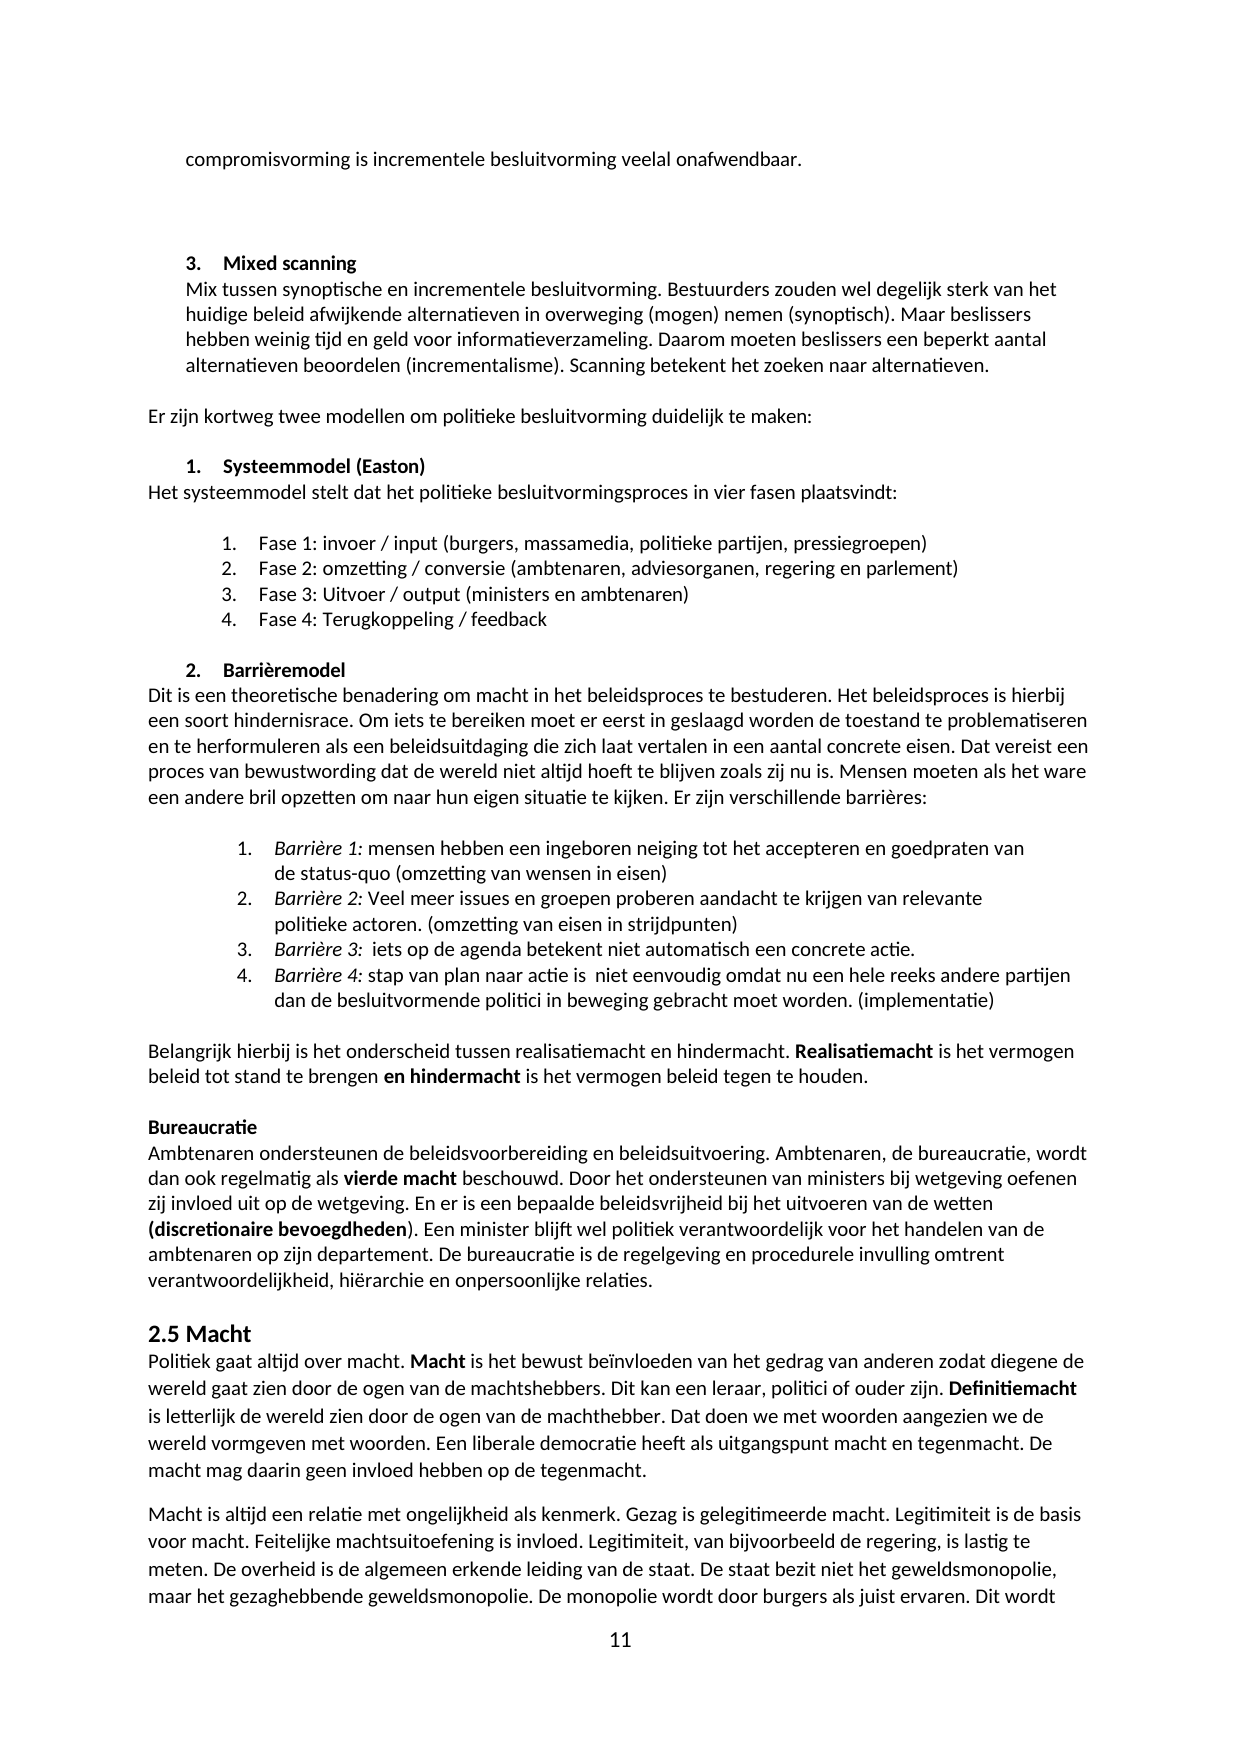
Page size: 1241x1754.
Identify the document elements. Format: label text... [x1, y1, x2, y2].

subtitle Systeemmodel (Easton) [185, 454, 1240, 479]
text Macht is altijd een relatie met ongelijkheid als kenmerk. Gezag is gelegitimeerde macht. Legitimiteit is de basis voor macht. Feitelijke machtsuitoefening is invloed. Legitimiteit, van bijvoorbeeld de regering, is lastig te meten. De overheid is de algemeen erkende leiding van de staat. De staat bezit niet het geweldsmonopolie, maar het gezaghebbende geweldsmonopolie. De monopolie wordt door burgers als juist ervaren. Dit wordt [148, 1501, 1089, 1609]
subtitle Bureaucratie [148, 1114, 1240, 1140]
text Het systeemmodel stelt dat het politieke besluitvormingsproces in vier fasen plaatsvindt: [148, 479, 1240, 504]
text Politiek gaat altijd over macht. Macht is het bewust beïnvloeden van het gedrag van anderen zodat diegene de wereld gaat zien door de ogen van de machtshebbers. Dit kan een leraar, politici of ouder zijn. Definitiemacht is letterlijk de wereld zien door de ogen van de machthebber. Dat doen we met woorden aangezien we de wereld vormgeven met woorden. Een liberale democratie heeft als uitgangspunt macht en tegenmacht. De macht mag daarin geen invloed hebben op de tegenmacht. [148, 1348, 1085, 1483]
list Fase 1: invoer / input (burgers, massamedia, politieke partijen, pressiegroepen) [221, 530, 1240, 555]
subtitle Barrièremodel [185, 657, 1240, 682]
text Belangrijk hierbij is het onderscheid tussen realisatiemacht en hindermacht. Realisatiemacht is het vermogen beleid tot stand te brengen en hindermacht is het vermogen beleid tegen te houden. [148, 1038, 1089, 1089]
text Er zijn kortweg twee modellen om politieke besluitvorming duidelijk te maken: [148, 403, 1240, 428]
text Dit is een theoretische benadering om macht in het beleidsproces te bestuderen. Het beleidsproces is hierbij een soort hindernisrace. Om iets te bereiken moet er eerst in geslaagd worden de toestand te problematiseren en te herformuleren als een beleidsuitdaging die zich laat vertalen in een aantal concrete eisen. Dat vereist een proces van bewustwording dat de wereld niet altijd hoeft te blijven zoals zij nu is. Mensen moeten als het ware een andere bril opzetten om naar hun eigen situatie te kijken. Er zijn verschillende barrières: [148, 682, 1089, 809]
text Ambtenaren ondersteunen de beleidsvoorbereiding en beleidsuitvoering. Ambtenaren, de bureaucratie, wordt dan ook regelmatig als vierde macht beschouwd. Door het ondersteunen van ministers bij wetgeving oefenen zij invloed uit op de wetgeving. En er is een bepaalde beleidsvrijheid bij het uitvoeren van de wetten (discretionaire bevoegdheden). Een minister blijft wel politiek verantwoordelijk voor het handelen van de ambtenaren op zijn departement. De bureaucratie is de regelgeving en procedurele invulling omtrent verantwoordelijkheid, hiërarchie en onpersoonlijke relaties. [148, 1140, 1089, 1292]
list Fase 2: omzetting / conversie (ambtenaren, adviesorganen, regering en parlement) [221, 555, 1240, 581]
text compromisvorming is incrementele besluitvorming veelal onafwendbaar. [185, 146, 1240, 172]
list Barrière 1: mensen hebben een ingeboren neiging tot het accepteren en goedpraten van de status-quo (omzetting van wensen in eisen) [237, 835, 1050, 886]
list Barrière 4: stap van plan naar actie is niet eenvoudig omdat nu een hele reeks andere partijen dan de besluitvormende politici in beweging gebracht moet worden. (implementatie) [237, 962, 1071, 1013]
list Barrière 2: Veel meer issues en groepen proberen aandacht te krijgen van relevante politieke actoren. (omzetting van eisen in strijdpunten) [237, 886, 1060, 936]
subtitle Mixed scanning [185, 250, 1240, 276]
list Barrière 3: iets op de agenda betekent niet automatisch een concrete actie. [237, 936, 1240, 962]
list Fase 3: Uitvoer / output (ministers en ambtenaren) [221, 581, 1240, 606]
text Mix tussen synoptische en incrementele besluitvorming. Bestuurders zouden wel degelijk sterk van het huidige beleid afwijkende alternatieven in overweging (mogen) nemen (synoptisch). Maar beslissers hebben weinig tijd en geld voor informatieverzameling. Daarom moeten beslissers een beperkt aantal alternatieven beoordelen (incrementalisme). Scanning betekent het zoeken naar alternatieven. [185, 276, 1089, 377]
subtitle Macht [148, 1318, 1240, 1348]
list Fase 4: Terugkoppeling / feedback [221, 606, 1240, 632]
